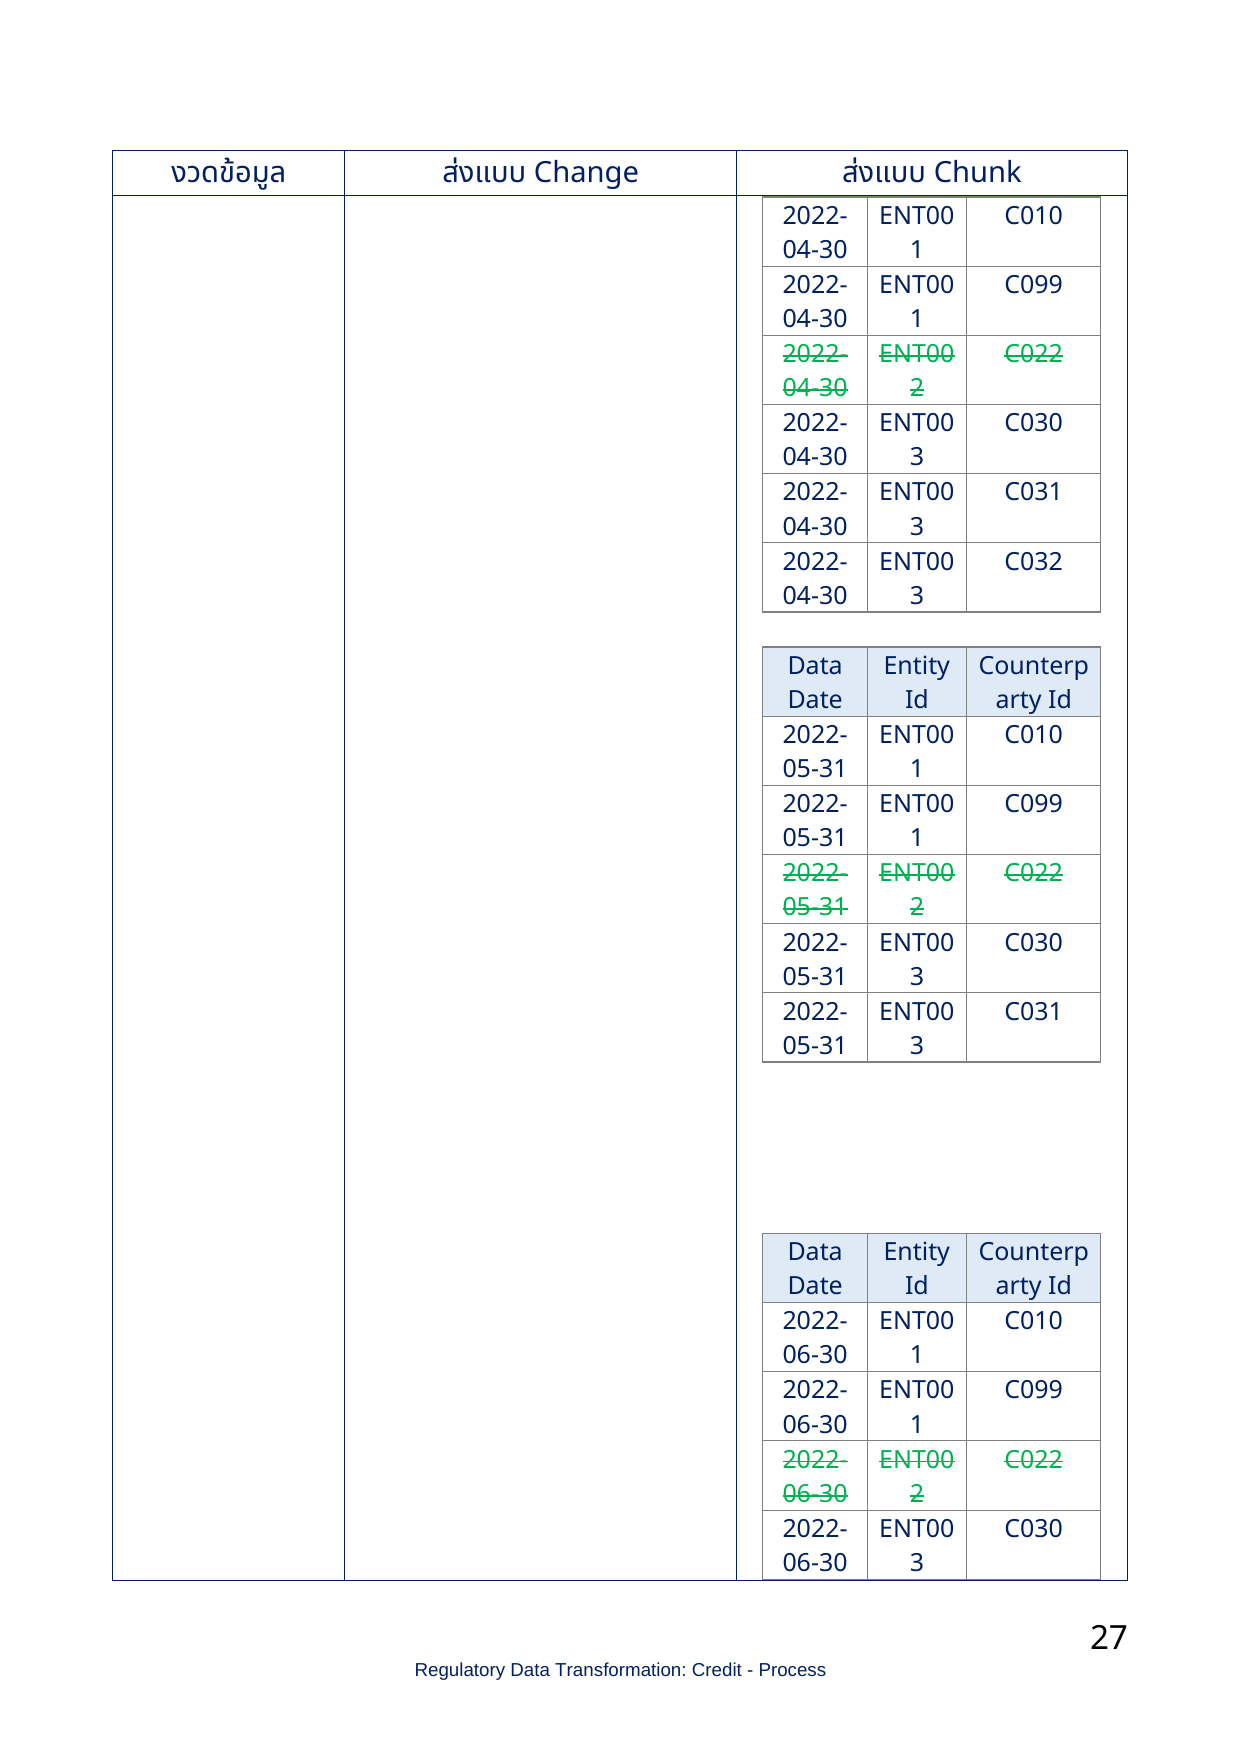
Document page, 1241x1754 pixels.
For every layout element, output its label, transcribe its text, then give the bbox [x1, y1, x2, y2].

table_header ส่งแบบ Change [345, 151, 736, 195]
table_header ส่งแบบ Chunk [737, 151, 1127, 195]
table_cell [113, 196, 344, 1580]
table_header งวดข้อมูล [113, 151, 344, 195]
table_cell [737, 196, 1127, 1580]
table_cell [345, 196, 736, 1580]
